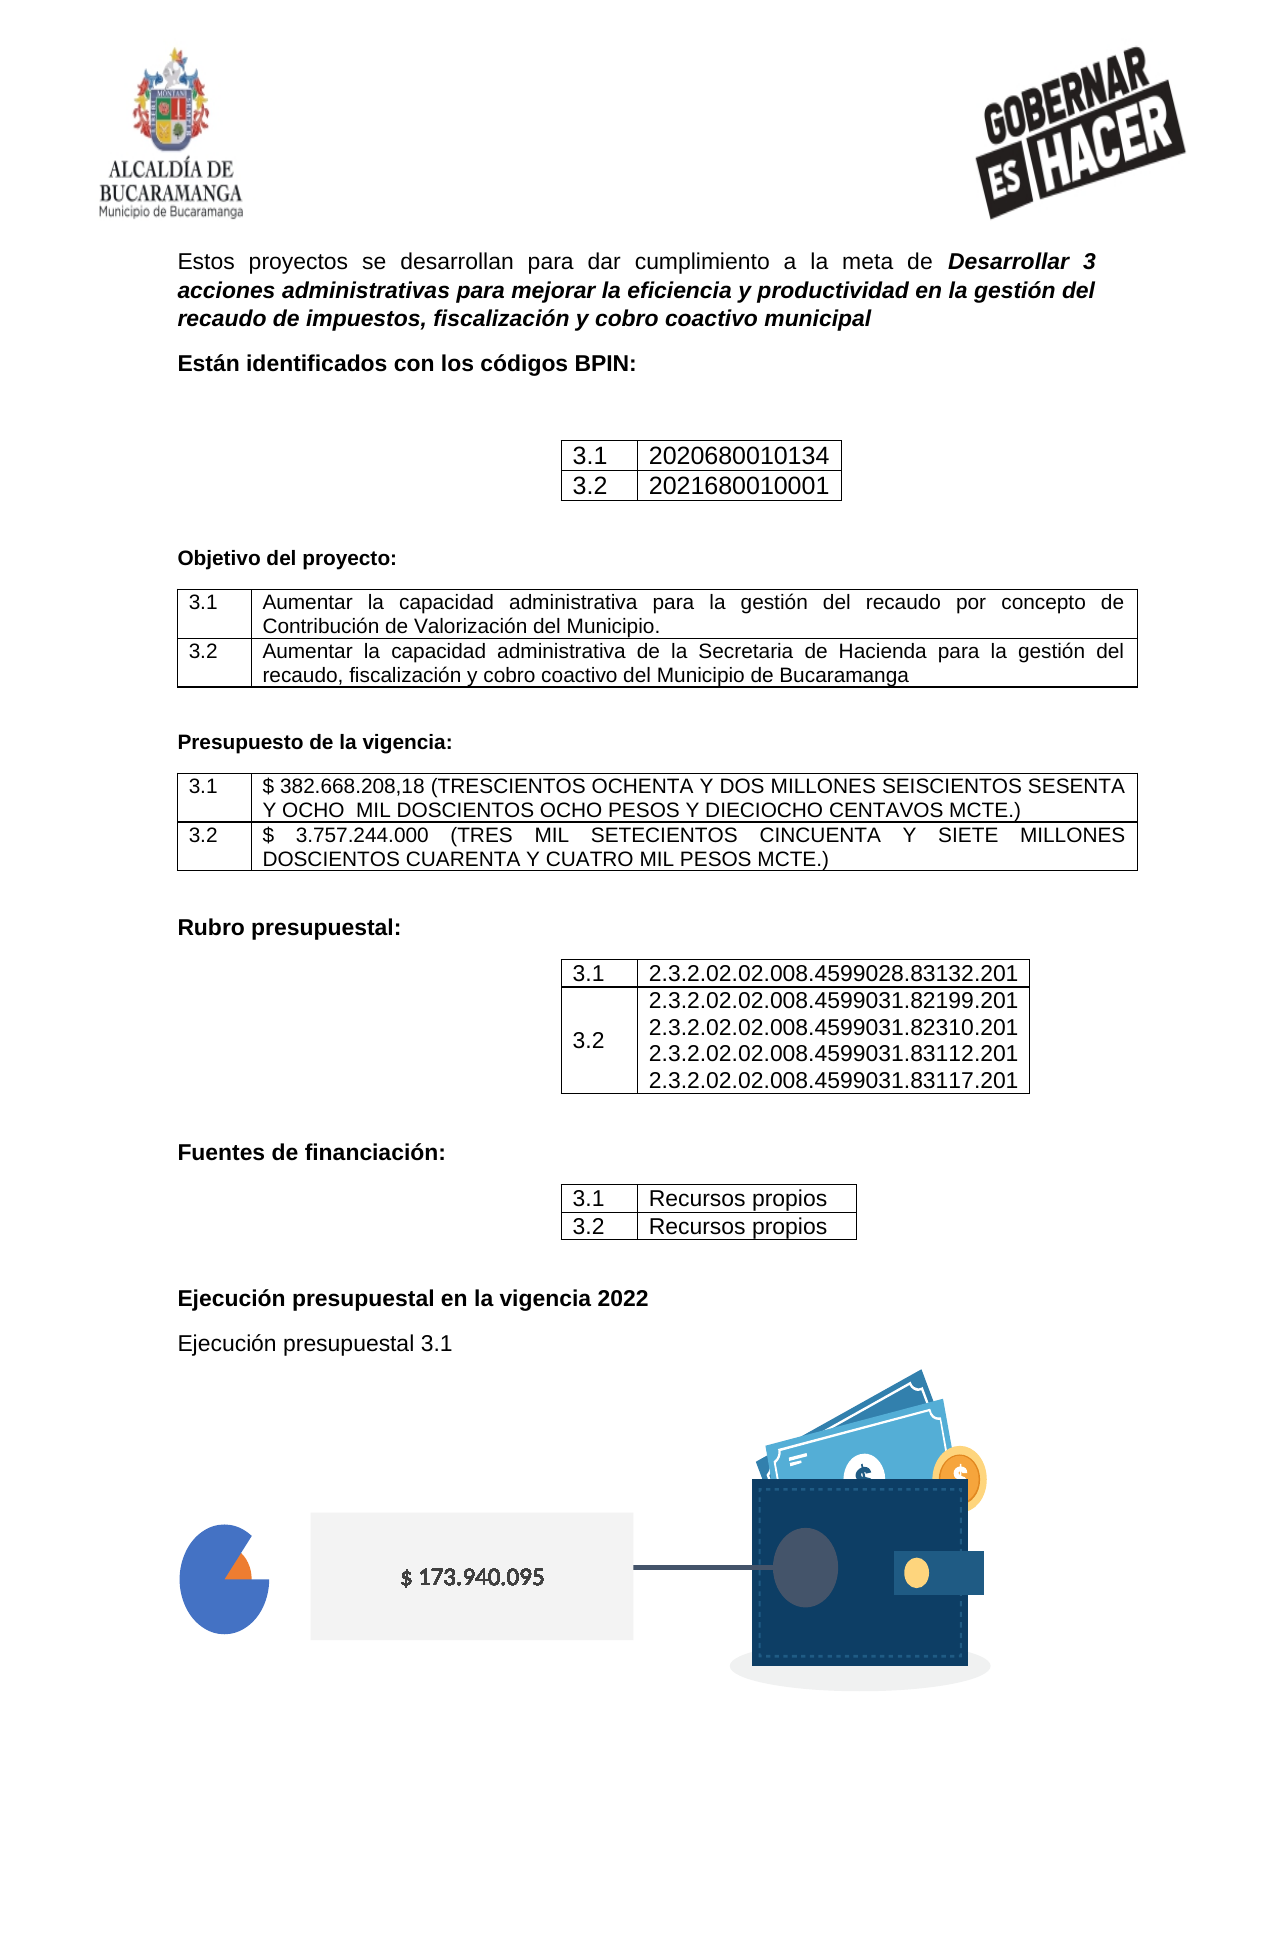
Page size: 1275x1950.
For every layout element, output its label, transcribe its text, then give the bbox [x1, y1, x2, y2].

table_cell Aumentar la capacidad administrativa de la Secretaria de Hacienda para la gestión del recaudo, fiscalización y cobro coactivo del Municipio de Bucaramanga [252, 639, 1137, 686]
table_cell 2.3.2.02.02.008.4599031.82199.201 2.3.2.02.02.008.4599031.82310.201 2.3.2.02.02.008.4599031.83112.201 2.3.2.02.02.008.4599031.83117.201 [638, 988, 1029, 1093]
text Ejecución presupuestal en la vigencia 2022 [177, 1285, 1098, 1311]
picture [58, 0, 1217, 1950]
table_cell 3.2 [562, 1213, 637, 1239]
table_header 3.1 [178, 774, 251, 821]
table_cell 3.2 [178, 823, 251, 870]
table_header 2.3.2.02.02.008.4599028.83132.201 [638, 960, 1029, 986]
table_cell 3.2 [562, 988, 637, 1093]
text Ejecución presupuestal 3.1 [177, 1330, 1098, 1357]
text Objetivo del proyecto: [177, 546, 1098, 570]
text Estos proyectos se desarrollan para dar cumplimiento a la meta de Desarrollar 3 acciones administrativas para mejorar la eficiencia y productividad en la gestión del recaudo de impuestos, fiscalización y cobro coactivo municipal [177, 248, 1098, 331]
table_cell 2021680010001 [638, 471, 841, 500]
text Rubro presupuestal: [177, 914, 1098, 940]
table_cell 3.2 [562, 471, 637, 500]
table_header Recursos propios [638, 1185, 856, 1212]
table_header 3.1 [178, 590, 251, 637]
text Presupuesto de la vigencia: [177, 730, 1098, 754]
table_header Aumentar la capacidad administrativa para la gestión del recaudo por concepto de Contribución de Valorización del Municipio. [252, 590, 1137, 637]
table_header 2020680010134 [638, 441, 841, 470]
table_cell $ 3.757.244.000 (TRES MIL SETECIENTOS CINCUENTA Y SIETE MILLONES DOSCIENTOS CUARENTA Y CUATRO MIL PESOS MCTE.) [252, 823, 1137, 870]
table_cell Recursos propios [638, 1213, 856, 1239]
table_header 3.1 [562, 960, 637, 986]
table_cell 3.2 [178, 639, 251, 686]
table_header 3.1 [562, 1185, 637, 1212]
text Fuentes de financiación: [177, 1139, 1098, 1165]
table_header $ 382.668.208,18 (TRESCIENTOS OCHENTA Y DOS MILLONES SEISCIENTOS SESENTA Y OCHO MIL DOSCIENTOS OCHO PESOS Y DIECIOCHO CENTAVOS MCTE.) [252, 774, 1137, 821]
table_header 3.1 [562, 441, 637, 470]
text Están identificados con los códigos BPIN: [177, 350, 1098, 376]
